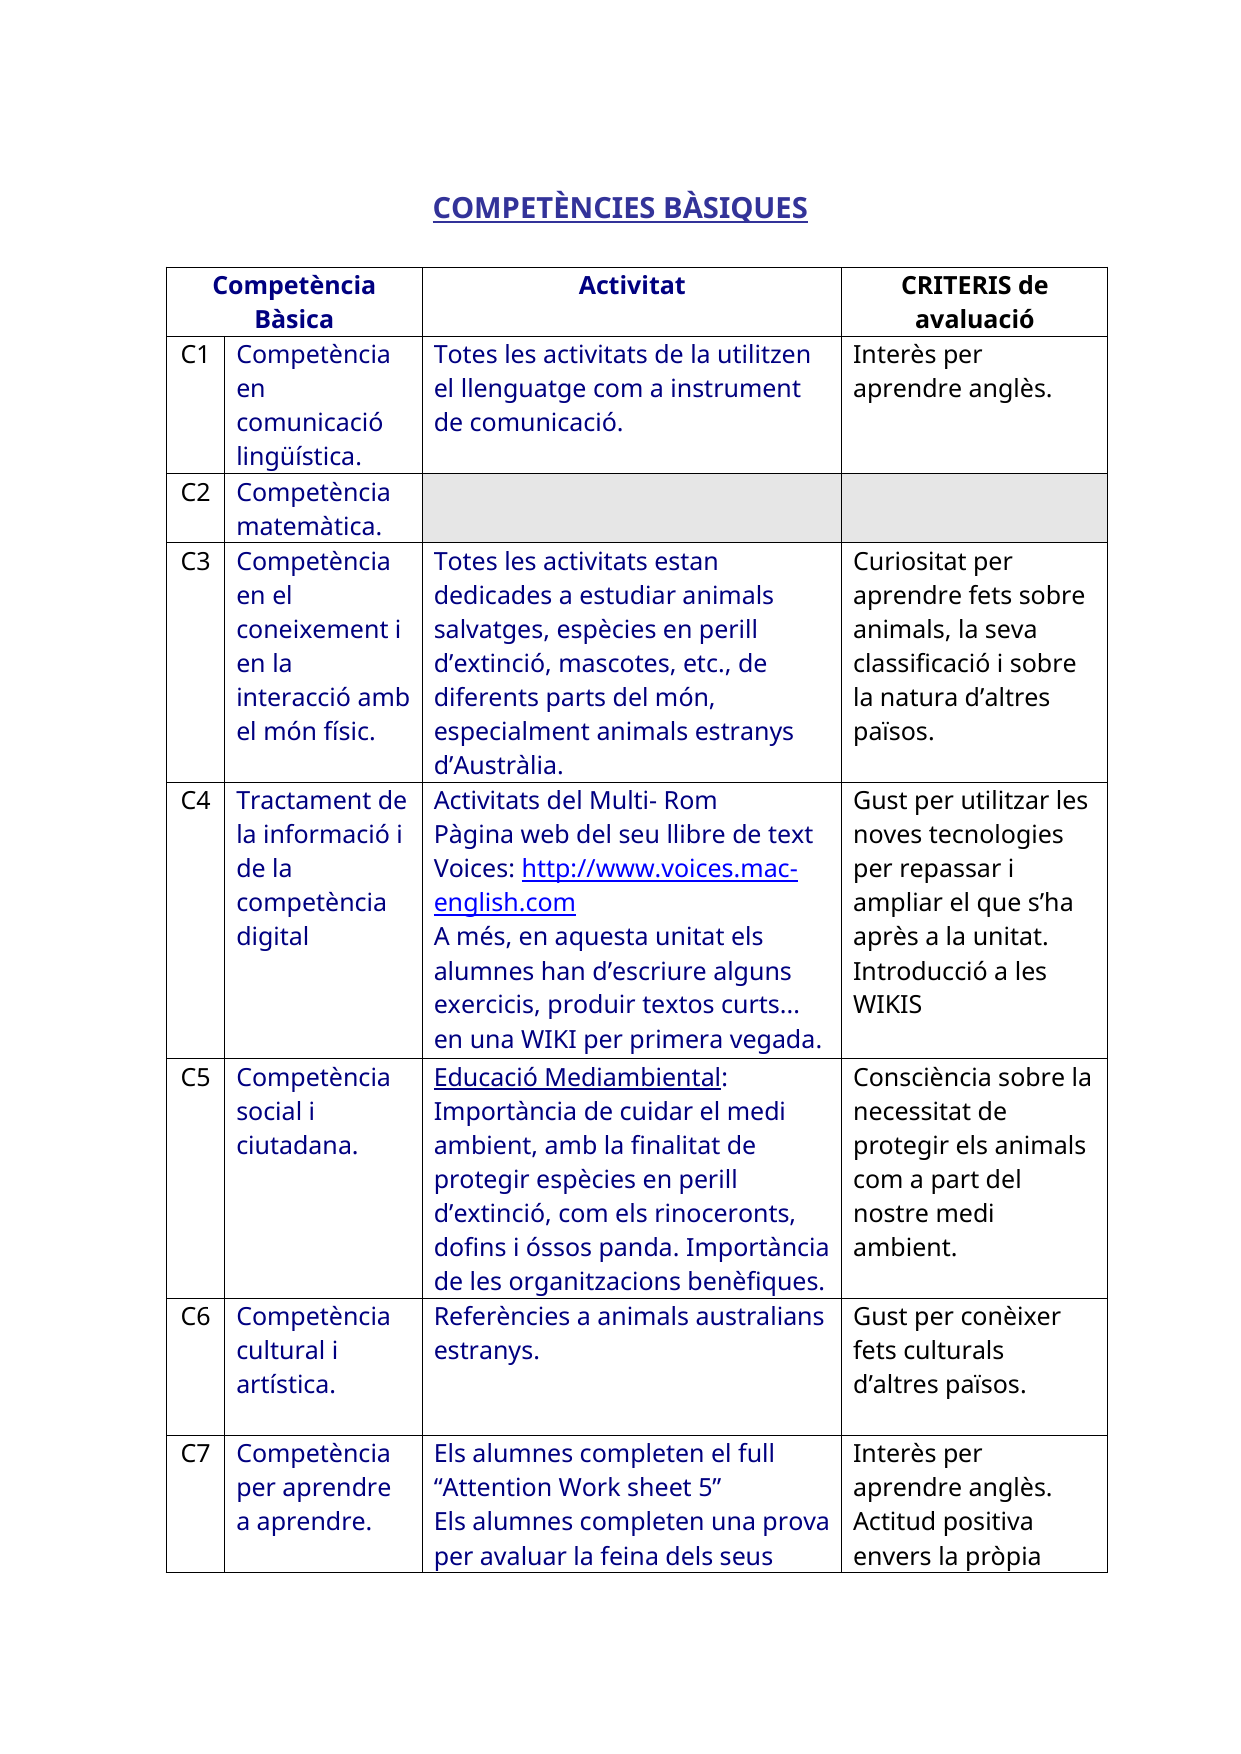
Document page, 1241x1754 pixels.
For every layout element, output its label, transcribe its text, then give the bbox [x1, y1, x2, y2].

table_cell Gust per conèixer fets culturals d’altres països. [842, 1299, 1107, 1435]
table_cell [225, 1436, 422, 1572]
table_cell Competència social i ciutadana. [225, 1059, 422, 1298]
table_cell Tractament de la informació i de la competència digital [225, 783, 422, 1058]
table_cell Totes les activitats de la utilitzen el llenguatge com a instrument de comunicació. [423, 337, 841, 473]
table_header Activitat [423, 268, 841, 336]
table_cell C3 [167, 543, 224, 782]
table_cell Interès per aprendre anglès. [842, 337, 1107, 473]
table_cell Competència en comunicació lingüística. [225, 337, 422, 473]
table_cell Competència en el coneixement i en la interacció amb el món físic. [225, 543, 422, 782]
table_cell Competència cultural i artística. [225, 1299, 422, 1435]
table_cell Gust per utilitzar les noves tecnologies per repassar i ampliar el que s’ha après a la unitat. Introducció a les WIKIS [842, 783, 1107, 1058]
table_cell Activitats del Multi- Rom Pàgina web del seu llibre de text Voices: http://www.voices.mac-english.com A més, en aquesta unitat els alumnes han d’escriure alguns exercicis, produir textos curts... en una WIKI per primera vegada. [423, 783, 841, 1058]
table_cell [423, 1436, 841, 1572]
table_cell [842, 1436, 1107, 1572]
table_cell Educació Mediambiental: Importància de cuidar el medi ambient, amb la finalitat de protegir espècies en perill d’extinció, com els rinoceronts, dofins i óssos panda. Importància de les organitzacions benèfiques. [423, 1059, 841, 1298]
table_cell Referències a animals australians estranys. [423, 1299, 841, 1435]
table_cell C6 [167, 1299, 224, 1435]
table_cell C7 [167, 1436, 224, 1572]
table_cell C5 [167, 1059, 224, 1298]
table_cell C4 [167, 783, 224, 1058]
table_cell C2 [167, 474, 224, 542]
table_cell Curiositat per aprendre fets sobre animals, la seva classificació i sobre la natura d’altres països. [842, 543, 1107, 782]
table_cell Competència matemàtica. [225, 474, 422, 542]
table_cell [842, 474, 1107, 542]
table_cell Totes les activitats estan dedicades a estudiar animals salvatges, espècies en perill d’extinció, mascotes, etc., de diferents parts del món, especialment animals estranys d’Austràlia. [423, 543, 841, 782]
table_header Competència Bàsica [167, 268, 422, 336]
table_cell [423, 474, 841, 542]
table_header CRITERIS de avaluació [842, 268, 1107, 336]
table_cell Consciència sobre la necessitat de protegir els animals com a part del nostre medi ambient. [842, 1059, 1107, 1298]
table_cell C1 [167, 337, 224, 473]
text COMPETÈNCIES BÀSIQUES [177, 187, 1063, 227]
